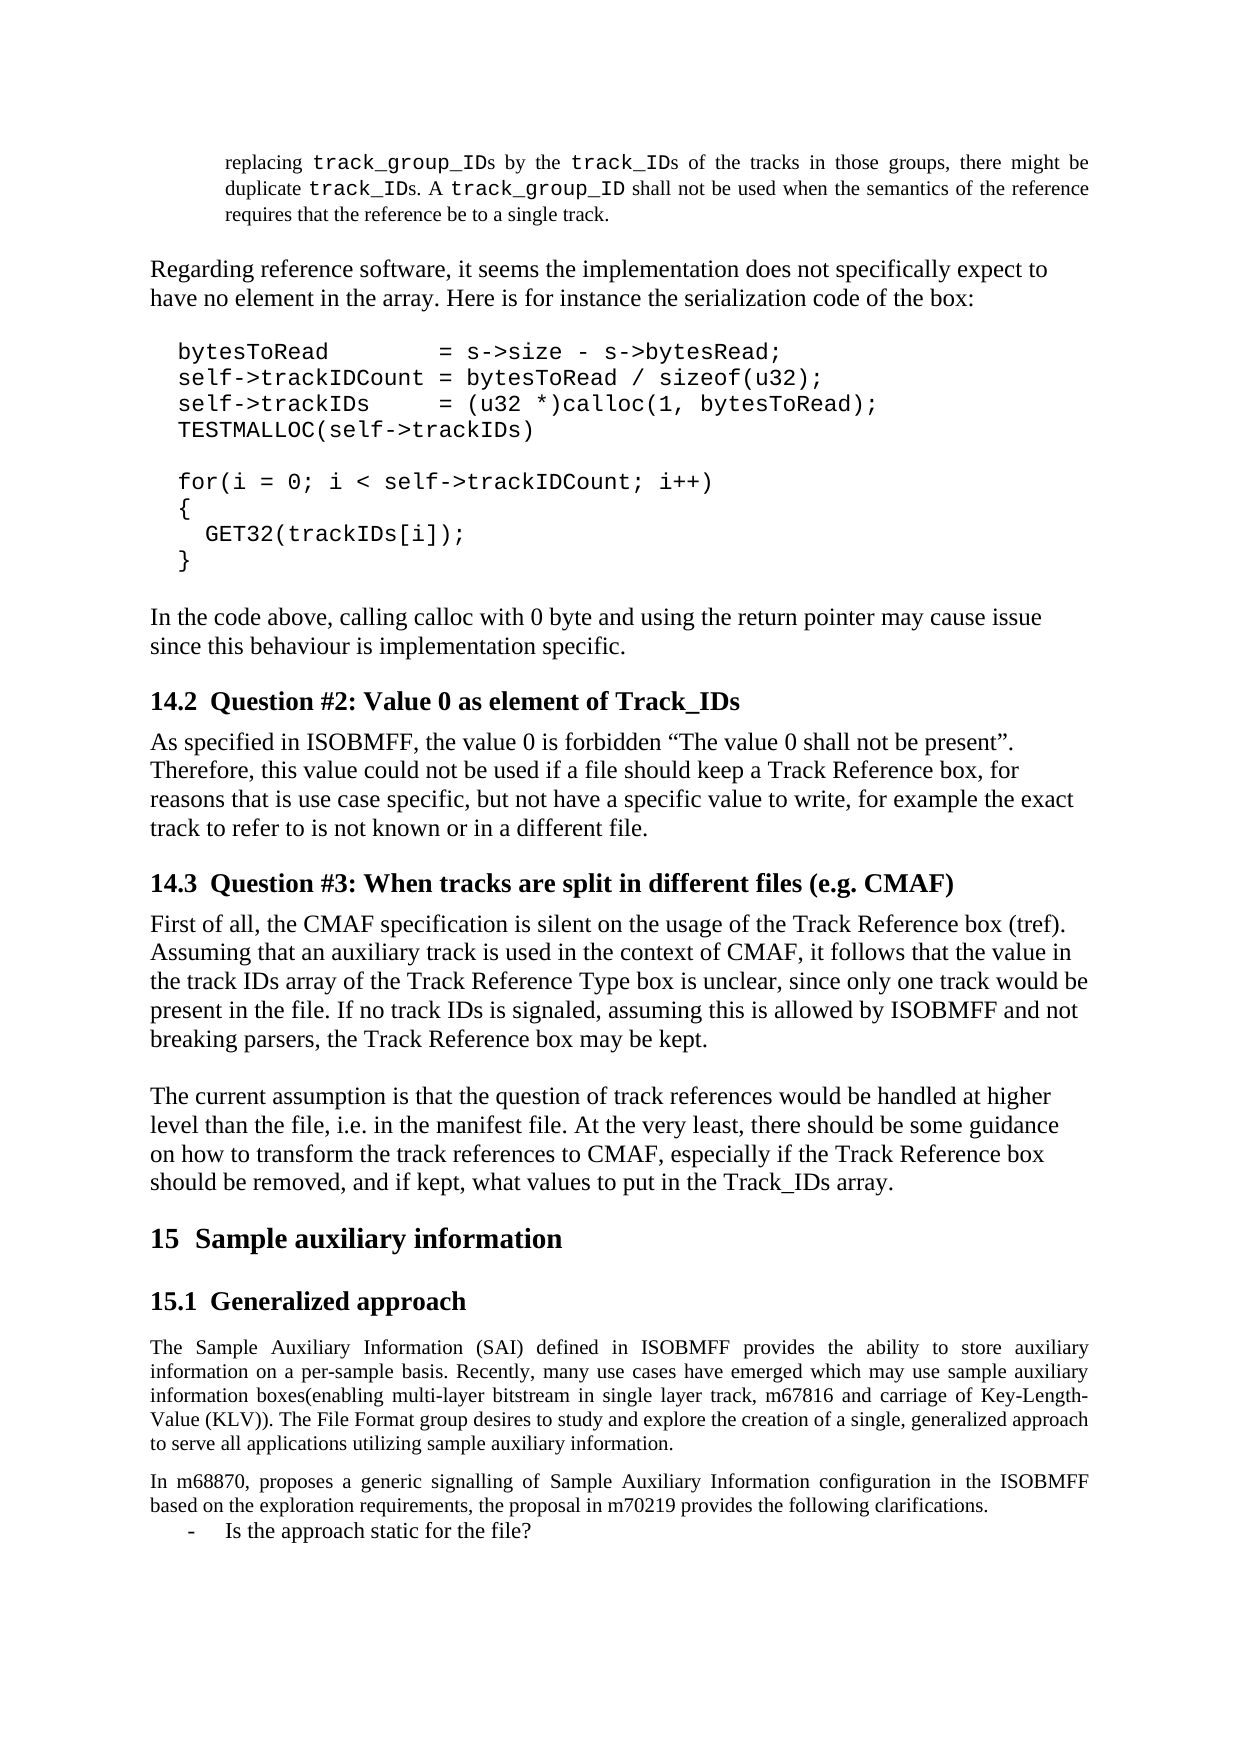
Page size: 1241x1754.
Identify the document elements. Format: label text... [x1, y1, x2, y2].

text track_IDs is an array of integers providing the track identifiers of the referenced tracks or track_group_id values of the referenced track groups. Each value track_IDs[i], where i is a valid index to the track_IDs[] array, is an integer that provides a reference from the containing track to the track with track_ID equal to track_IDs[i] or to the track group with both track_group_id equal to track_IDs[i] and (flags & 1) of TrackGroupTypeBox equal to 1. When a track_group_id value is referenced, the track reference applies to each track of the referenced track group individually unless stated otherwise in the semantics of particular track reference types. The value 0 shall not be present. In the array there shall be no duplicated value; however, a track_ID may appear in the array and also be a member of one or more track groups for which the track_group_IDs appear in the array. This means that in forming the list of tracks, after replacing track_group_IDs by the track_IDs of the tracks in those groups, there might be duplicate track_IDs. A track_group_ID shall not be used when the semantics of the reference requires that the reference be to a single track. [187, 150, 1090, 479]
text self->trackIDs = (u32 *)calloc(1, bytesToRead); [150, 646, 1090, 672]
text } [150, 802, 1090, 828]
text self->trackIDCount = bytesToRead / sizeof(u32); [150, 620, 1090, 646]
text First of all, the CMAF specification is silent on the usage of the Track Reference box (tref). Assuming that an auxiliary track is used in the context of CMAF, it follows that the value in the track IDs array of the Track Reference Type box is unclear, since only one track would be present in the file. If no track IDs is signaled, assuming this is allowed by ISOBMFF and not breaking parsers, the Track Reference box may be kept. [150, 1163, 1090, 1306]
text In the code above, calling calloc with 0 byte and using the return pointer may cause issue since this behaviour is implementation specific. [150, 856, 1090, 914]
text The current assumption is that the question of track references would be handled at higher level than the file, i.e. in the manifest file. At the very least, there should be some guidance on how to transform the track references to CMAF, especially if the Track Reference box should be removed, and if kept, what values to put in the Track_IDs array. [150, 1335, 1090, 1450]
text TESTMALLOC(self->trackIDs) [150, 672, 1090, 698]
text As specified in ISOBMFF, the value 0 is forbidden “The value 0 shall not be present”. Therefore, this value could not be used if a file should keep a Track Reference box, for reasons that is use case specific, but not have a specific value to write, for example the exact track to refer to is not known or in a different file. [150, 981, 1090, 1096]
text bytesToRead = s->size - s->bytesRead; [150, 594, 1090, 620]
text Regarding reference software, it seems the implementation does not specifically expect to have no element in the array. Here is for instance the serialization code of the box: [150, 508, 1090, 566]
subtitle Question #2: Value 0 as element of Track_IDs [150, 939, 1090, 970]
text { [150, 750, 1090, 776]
subtitle Question #3: When tracks are split in different files (e.g. CMAF) [150, 1121, 1090, 1152]
text GET32(trackIDs[i]); [150, 776, 1090, 802]
text for(i = 0; i < self->trackIDCount; i++) [150, 724, 1090, 750]
